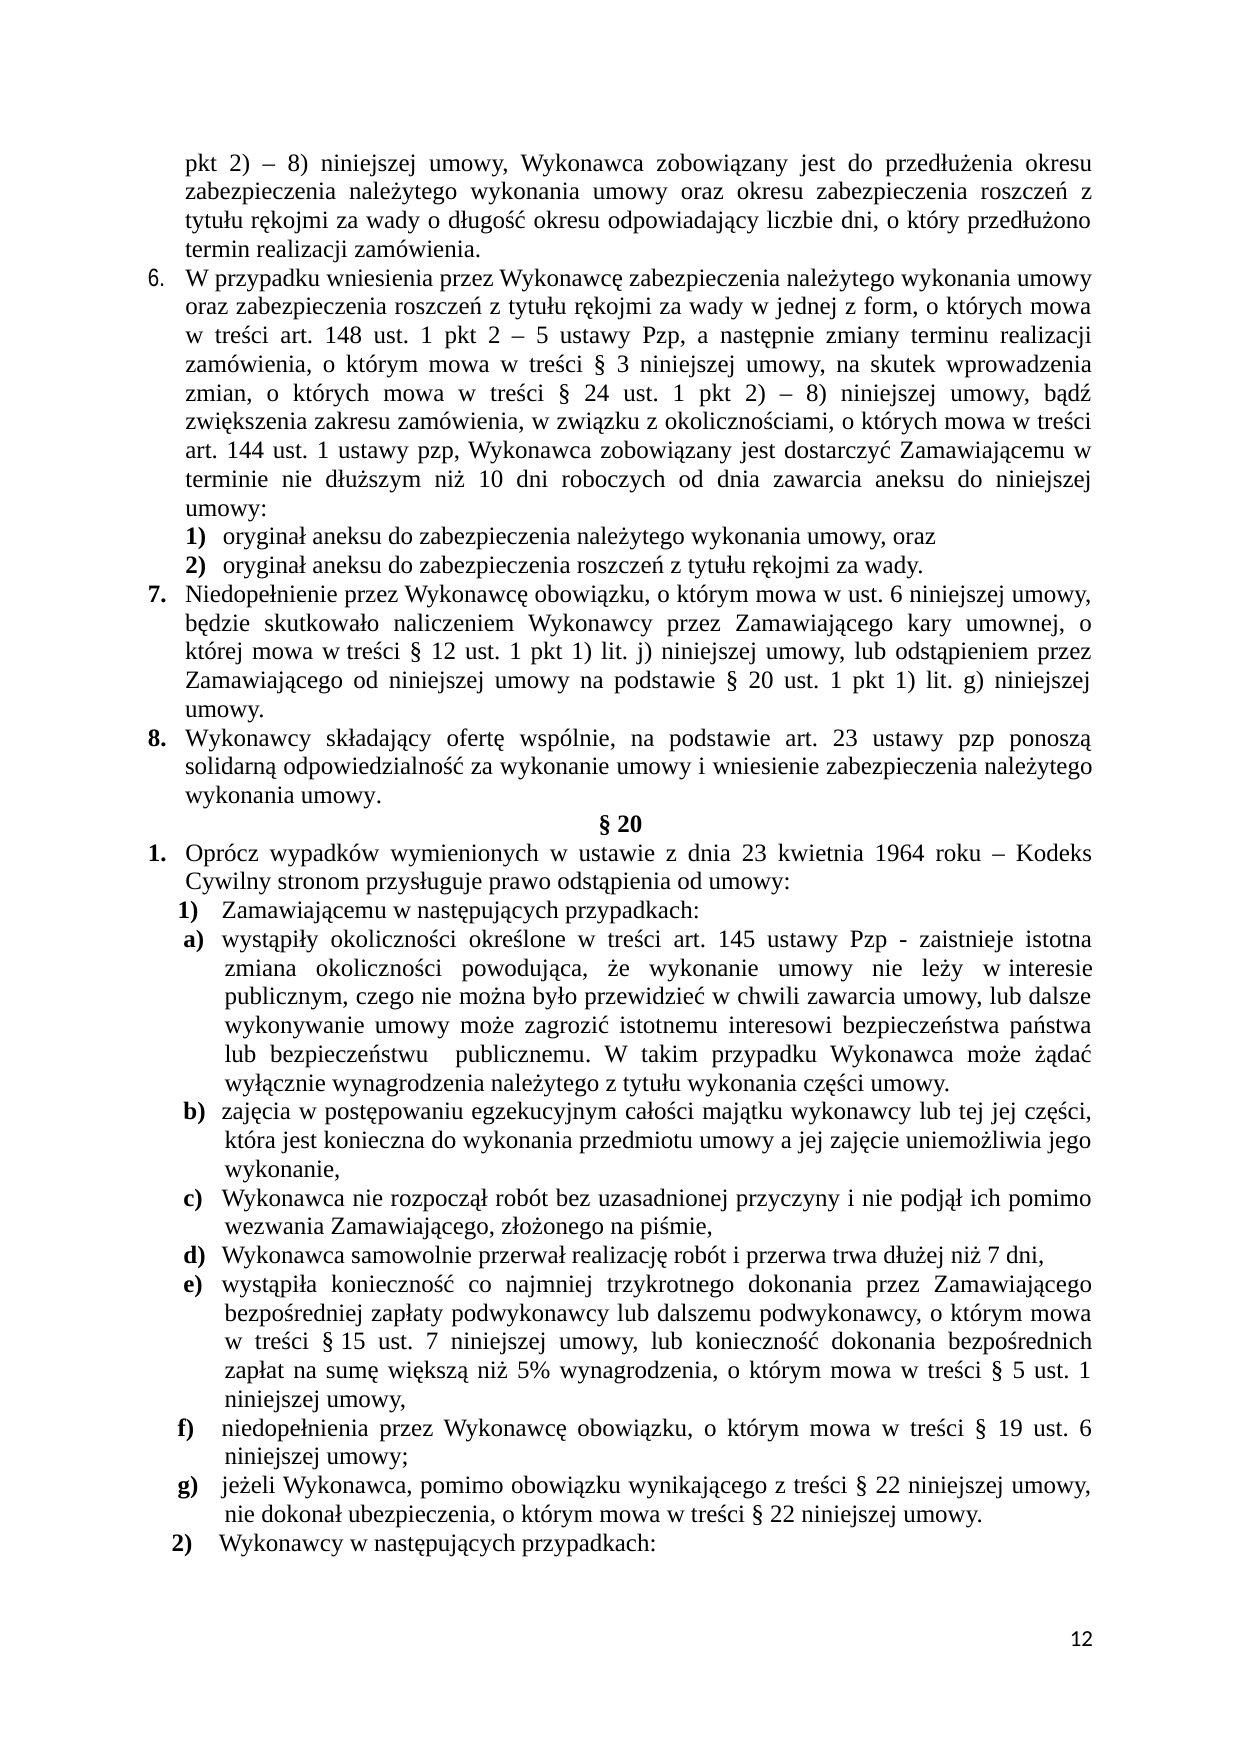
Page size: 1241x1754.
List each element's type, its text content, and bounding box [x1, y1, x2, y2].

list Wykonawca samowolnie przerwał realizację robót i przerwa trwa dłużej niż 7 dni, [183, 1240, 1093, 1269]
list niedopełnienia przez Wykonawcę obowiązku, o którym mowa w treści § 19 ust. 6 niniejszej umowy; [177, 1413, 1093, 1470]
list wystąpiła konieczność co najmniej trzykrotnego dokonania przez Zamawiającego bezpośredniej zapłaty podwykonawcy lub dalszemu podwykonawcy, o którym mowa w treści § 15 ust. 7 niniejszej umowy, lub konieczność dokonania bezpośrednich zapłat na sumę większą niż 5% wynagrodzenia, o którym mowa w treści § 5 ust. 1 niniejszej umowy, [183, 1269, 1093, 1413]
list wystąpiły okoliczności określone w treści art. 145 ustawy Pzp - zaistnieje istotna zmiana okoliczności powodująca, że wykonanie umowy nie leży w interesie publicznym, czego nie można było przewidzieć w chwili zawarcia umowy, lub dalsze wykonywanie umowy może zagrozić istotnemu interesowi bezpieczeństwa państwa lub bezpieczeństwu publicznemu. W takim przypadku Wykonawca może żądać wyłącznie wynagrodzenia należytego z tytułu wykonania części umowy. [183, 924, 1093, 1096]
list Niedopełnienie przez Wykonawcę obowiązku, o którym mowa w ust. 6 niniejszej umowy, będzie skutkowało naliczeniem Wykonawcy przez Zamawiającego kary umownej, o której mowa w treści § 12 ust. 1 pkt 1) lit. j) niniejszej umowy, lub odstąpieniem przez Zamawiającego od niniejszej umowy na podstawie § 20 ust. 1 pkt 1) lit. g) niniejszej umowy. [148, 579, 1093, 723]
list W przypadku wniesienia przez Wykonawcę zabezpieczenia należytego wykonania umowy oraz zabezpieczenia roszczeń z tytułu rękojmi za wady w jednej z form, o których mowa w treści art. 148 ust. 1 pkt 2 – 5 ustawy Pzp, a następnie zmiany terminu realizacji zamówienia, o którym mowa w treści § 3 niniejszej umowy, na skutek wprowadzenia zmian, o których mowa w treści § 24 ust. 1 pkt 2) – 8) niniejszej umowy, bądź zwiększenia zakresu zamówienia, w związku z okolicznościami, o których mowa w treści art. 144 ust. 1 ustawy pzp, Wykonawca zobowiązany jest dostarczyć Zamawiającemu w terminie nie dłuższym niż 10 dni roboczych od dnia zawarcia aneksu do niniejszej umowy: [148, 263, 1093, 521]
list jeżeli Wykonawca, pomimo obowiązku wynikającego z treści § 22 niniejszej umowy, nie dokonał ubezpieczenia, o którym mowa w treści § 22 niniejszej umowy. [177, 1470, 1093, 1528]
list zajęcia w postępowaniu egzekucyjnym całości majątku wykonawcy lub tej jej części, która jest konieczna do wykonania przedmiotu umowy a jej zajęcie uniemożliwia jego wykonanie, [183, 1096, 1093, 1183]
list oryginał aneksu do zabezpieczenia roszczeń z tytułu rękojmi za wady. [185, 550, 1093, 579]
list Wykonawcy w następujących przypadkach: [171, 1528, 1093, 1556]
list Zamawiającemu w następujących przypadkach: [177, 895, 1093, 924]
list Wykonawcy składający ofertę wspólnie, na podstawie art. 23 ustawy pzp ponoszą solidarną odpowiedzialność za wykonanie umowy i wniesienie zabezpieczenia należytego wykonania umowy. [148, 723, 1093, 809]
list Wykonawca nie rozpoczął robót bez uzasadnionej przyczyny i nie podjął ich pomimo wezwania Zamawiającego, złożonego na piśmie, [183, 1183, 1093, 1240]
text § 20 [148, 809, 1093, 838]
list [148, 148, 1093, 263]
list Oprócz wypadków wymienionych w ustawie z dnia 23 kwietnia 1964 roku – Kodeks Cywilny stronom przysługuje prawo odstąpienia od umowy: [148, 838, 1093, 895]
list oryginał aneksu do zabezpieczenia należytego wykonania umowy, oraz [185, 521, 1093, 550]
